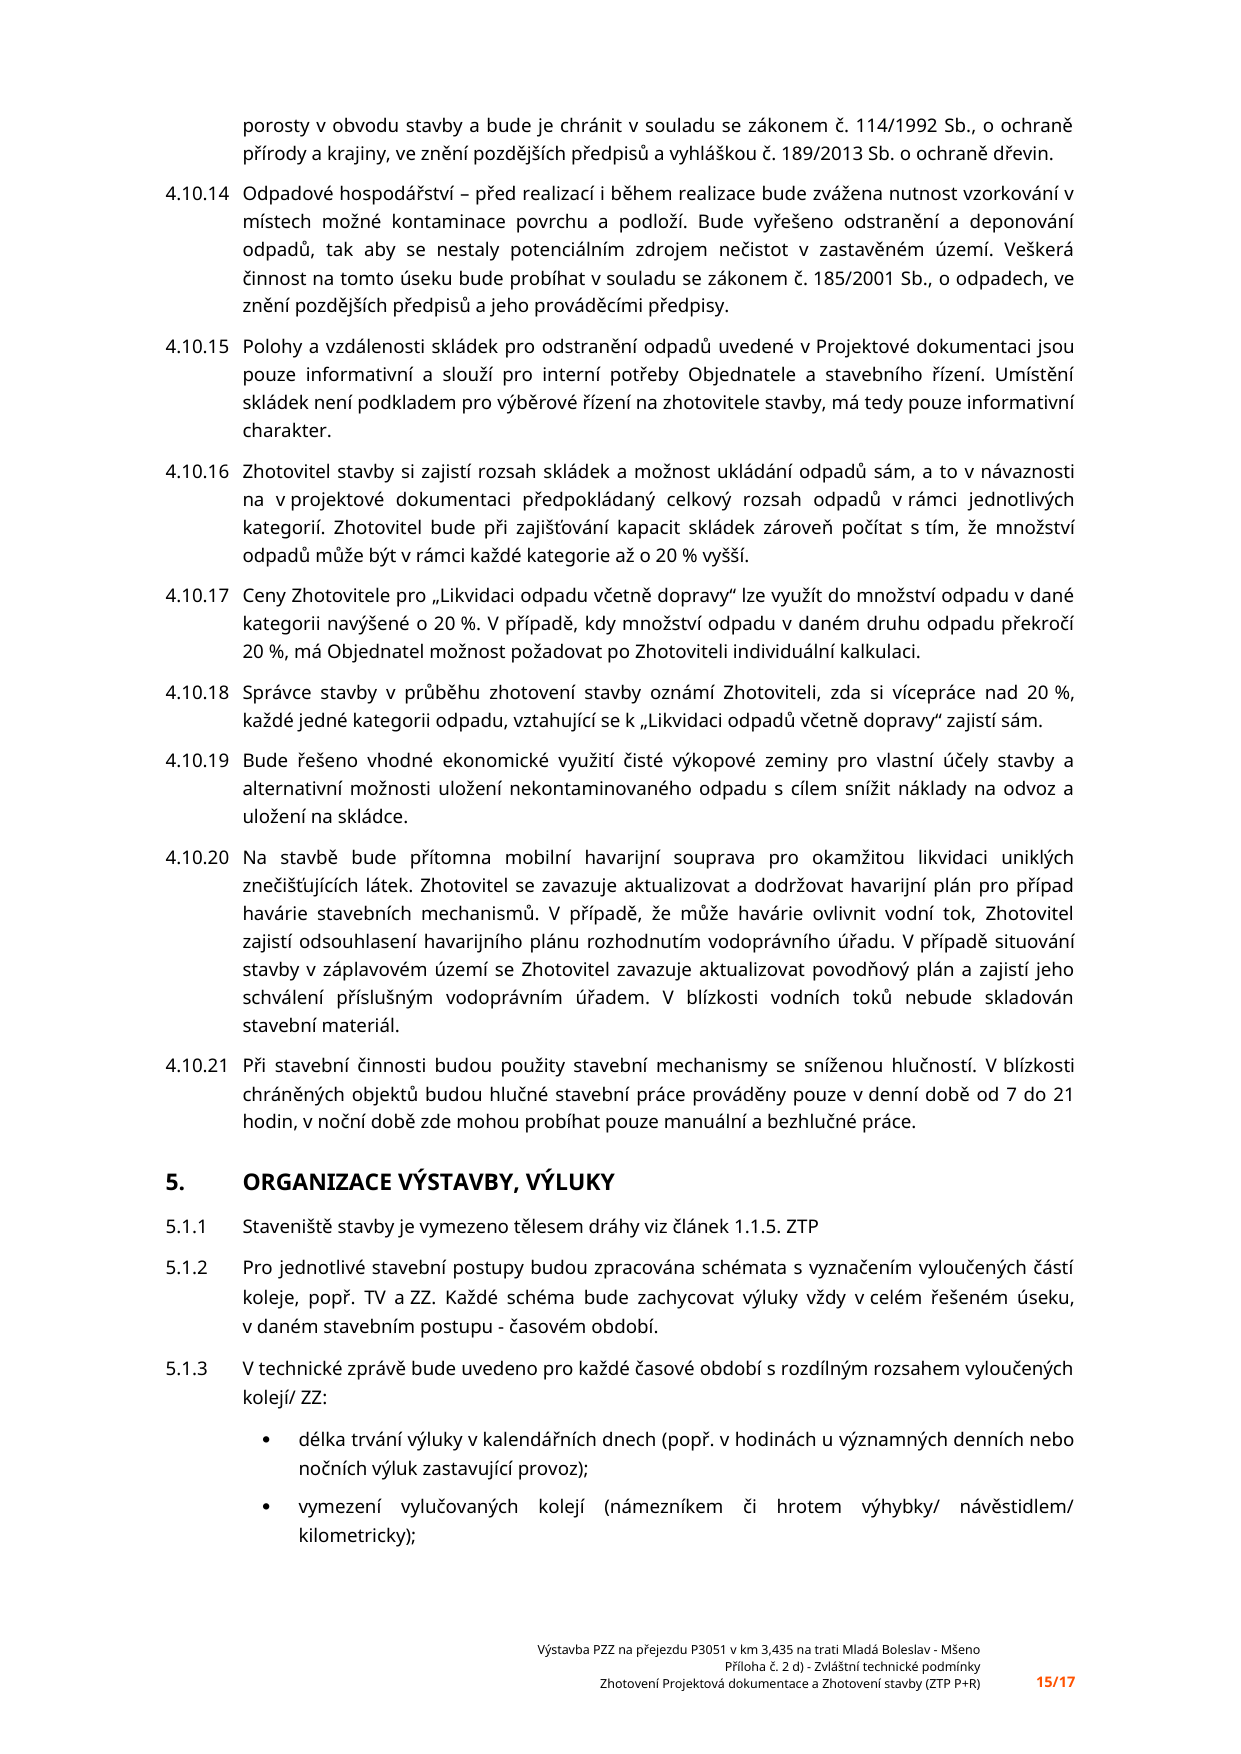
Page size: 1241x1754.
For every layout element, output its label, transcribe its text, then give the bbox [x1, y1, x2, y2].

text Pro jednotlivé stavební postupy budou zpracována schémata s vyznačením vyloučených částí koleje, popř. TV a ZZ. Každé schéma bude zachycovat výluky vždy v celém řešeném úseku, v daném stavebním postupu - časovém období. [165, 1255, 1075, 1339]
text Staveniště stavby je vymezeno tělesem dráhy viz článek 1.2. ZTP [165, 1213, 1075, 1238]
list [165, 112, 1075, 166]
text V technické zprávě bude uvedeno pro každé časové období s rozdílným rozsahem vyloučených kolejí/ ZZ: [165, 1355, 1075, 1410]
text Ceny Zhotovitele pro „Likvidaci odpadu včetně dopravy“ lze využít do množství odpadu v dané kategorii navýšené o 20 %. V případě, kdy množství odpadu v daném druhu odpadu překročí 20 %, má Objednatel možnost požadovat po Zhotoviteli individuální kalkulaci. [165, 582, 1075, 664]
list vymezení vylučovaných kolejí (námezníkem či hrotem výhybky/ návěstidlem/ kilometricky); [263, 1493, 1075, 1548]
list délka trvání výluky v kalendářních dnech (popř. v hodinách u významných denních nebo nočních výluk zastavující provoz); [263, 1426, 1075, 1481]
text Při stavební činnosti budou použity stavební mechanismy se sníženou hlučností. V blízkosti chráněných objektů budou hlučné stavební práce prováděny pouze v denní době od 7 do 21 hodin, v noční době zde mohou probíhat pouze manuální a bezhlučné práce. [165, 1053, 1075, 1134]
text ORGANIZACE VÝSTAVBY, VÝLUKY [165, 1166, 1075, 1197]
list Správce stavby v průběhu zhotovení stavby oznámí Zhotoviteli, zda si vícepráce nad 20 %, každé jedné kategorii odpadu, vztahující se k „Likvidaci odpadů včetně dopravy“ zajistí sám. [165, 679, 1075, 733]
list Odpadové hospodářství – před realizací i během realizace bude zvážena nutnost vzorkování v místech možné kontaminace povrchu a podloží. Bude vyřešeno odstranění a deponování odpadů, tak aby se nestaly potenciálním zdrojem nečistot v zastavěném území. Veškerá činnost na tomto úseku bude probíhat v souladu se zákonem č. 185/2001 Sb., o odpadech, ve znění pozdějších předpisů a jeho prováděcími předpisy. [165, 181, 1075, 318]
text Polohy a vzdálenosti skládek pro odstranění odpadů uvedené v Projektové dokumentaci jsou pouze informativní a slouží pro interní potřeby Objednatele a stavebního řízení. Umístění skládek není podkladem pro výběrové řízení na zhotovitele stavby, má tedy pouze informativní charakter. [165, 333, 1075, 443]
text Na stavbě bude přítomna mobilní havarijní souprava pro okamžitou likvidaci uniklých znečišťujících látek. Zhotovitel se zavazuje aktualizovat a dodržovat havarijní plán pro případ havárie stavebních mechanismů. V případě, že může havárie ovlivnit vodní tok, Zhotovitel zajistí odsouhlasení havarijního plánu rozhodnutím vodoprávního úřadu. V případě situování stavby v záplavovém území se Zhotovitel zavazuje aktualizovat povodňový plán a zajistí jeho schválení příslušným vodoprávním úřadem. V blízkosti vodních toků nebude skladován stavební materiál. [165, 844, 1075, 1038]
text Zhotovitel stavby si zajistí rozsah skládek a možnost ukládání odpadů sám, a to v návaznosti na v projektové dokumentaci předpokládaný celkový rozsah odpadů v rámci jednotlivých kategorií. Zhotovitel bude při zajišťování kapacit skládek zároveň počítat s tím, že množství odpadů může být v rámci každé kategorie až o 20 % vyšší. [165, 458, 1075, 567]
list Bude řešeno vhodné ekonomické využití čisté výkopové zeminy pro vlastní účely stavby a alternativní možnosti uložení nekontaminovaného odpadu s cílem snížit náklady na odvoz a uložení na skládce. [165, 748, 1075, 829]
